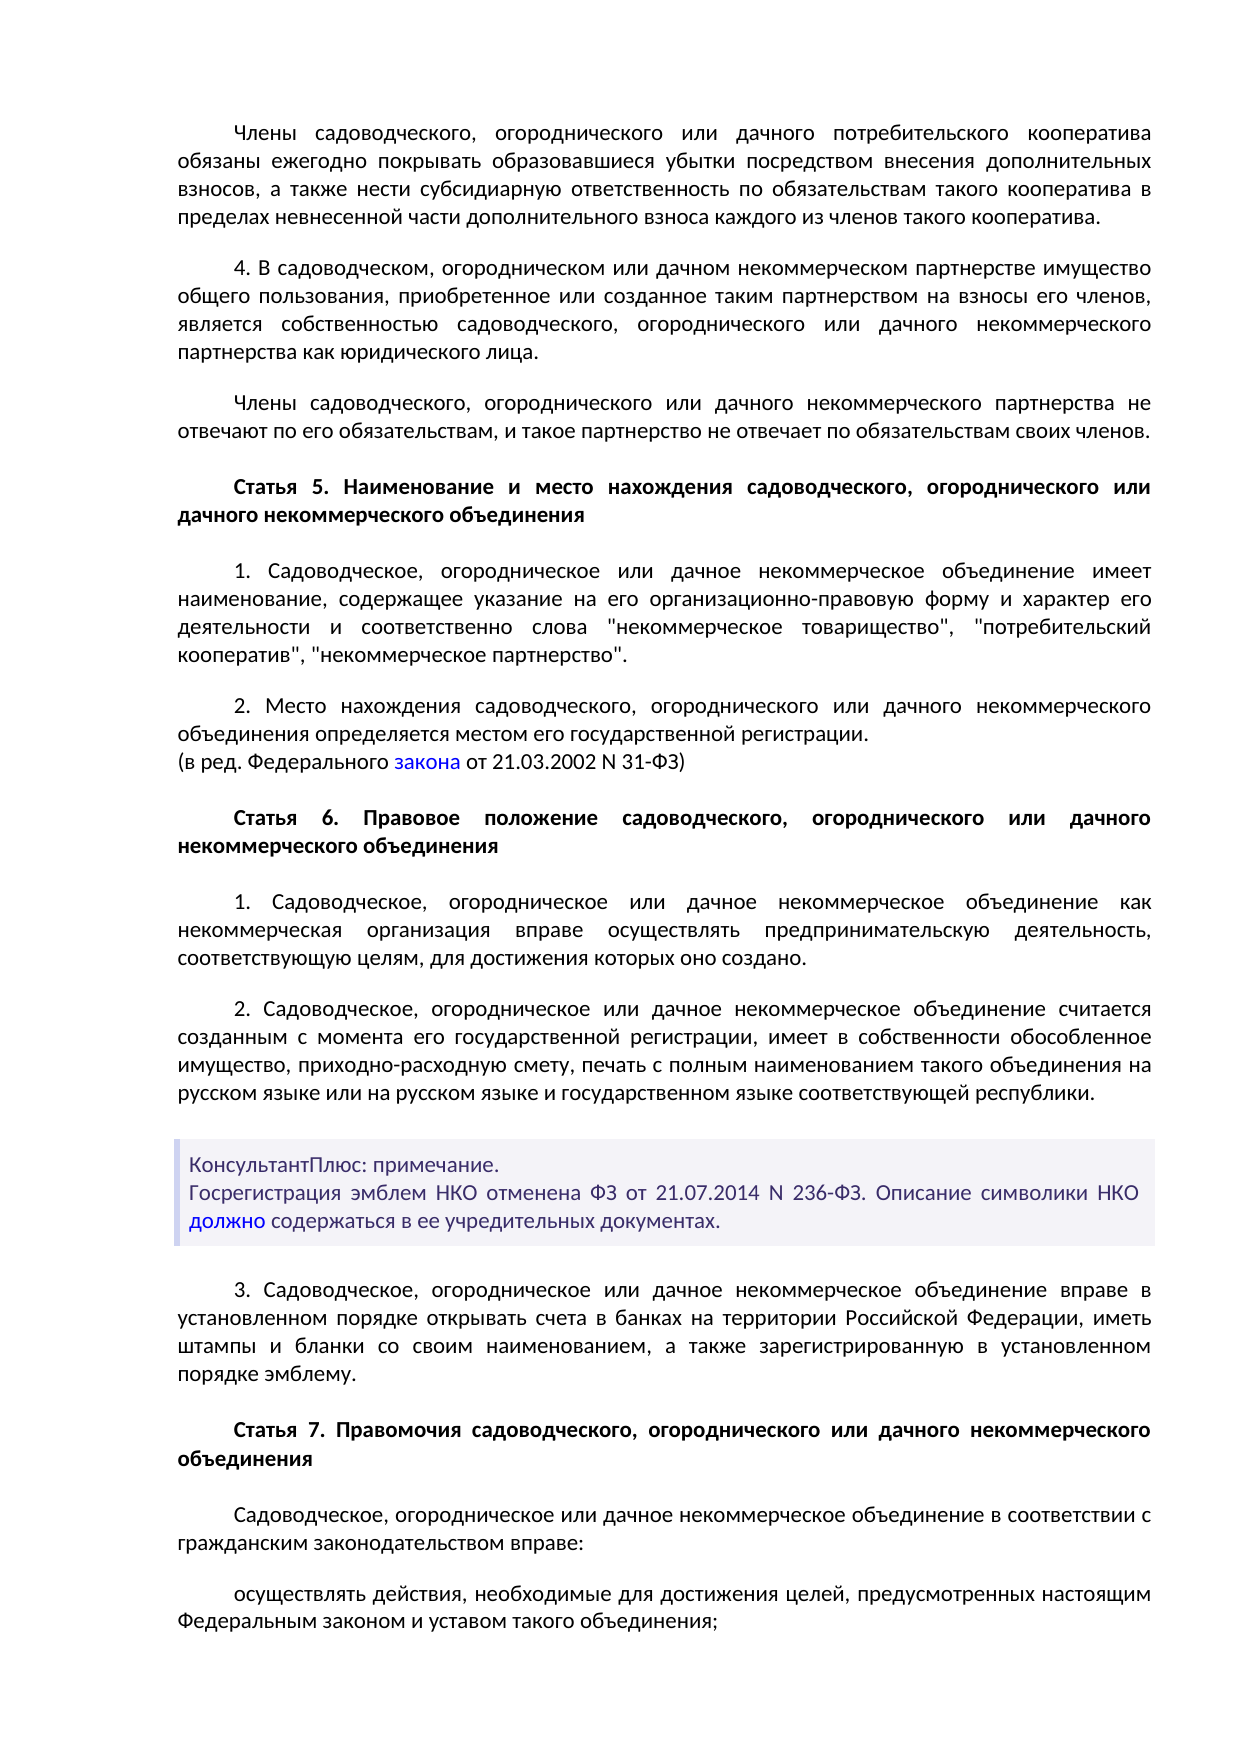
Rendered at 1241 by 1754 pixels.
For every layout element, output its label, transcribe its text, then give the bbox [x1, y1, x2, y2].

text 1. Садоводческое, огородническое или дачное некоммерческое объединение как некоммерческая организация вправе осуществлять предпринимательскую деятельность, соответствующую целям, для достижения которых оно создано. [177, 887, 1152, 971]
title Статья 5. Наименование и место нахождения садоводческого, огороднического или дачного некоммерческого объединения [177, 472, 1152, 528]
table_header КонсультантПлюс: примечание. Госрегистрация эмблем НКО отменена ФЗ от 21.07.2014 N 236-ФЗ. Описание символики НКО должно содержаться в ее учредительных документах. [180, 1139, 1149, 1246]
title Статья 6. Правовое положение садоводческого, огороднического или дачного некоммерческого объединения [177, 803, 1152, 859]
text 2. Садоводческое, огородническое или дачное некоммерческое объединение считается созданным с момента его государственной регистрации, имеет в собственности обособленное имущество, приходно-расходную смету, печать с полным наименованием такого объединения на русском языке или на русском языке и государственном языке соответствующей республики. [177, 994, 1152, 1106]
text 1. Садоводческое, огородническое или дачное некоммерческое объединение имеет наименование, содержащее указание на его организационно-правовую форму и характер его деятельности и соответственно слова "некоммерческое товарищество", "потребительский кооператив", "некоммерческое партнерство". [177, 556, 1152, 668]
text 4. В садоводческом, огородническом или дачном некоммерческом партнерстве имущество общего пользования, приобретенное или созданное таким партнерством на взносы его членов, является собственностью садоводческого, огороднического или дачного некоммерческого партнерства как юридического лица. [177, 253, 1152, 365]
text Члены садоводческого, огороднического или дачного потребительского кооператива обязаны ежегодно покрывать образовавшиеся убытки посредством внесения дополнительных взносов, а также нести субсидиарную ответственность по обязательствам такого кооператива в пределах невнесенной части дополнительного взноса каждого из членов такого кооператива. [177, 118, 1152, 230]
title Статья 7. Правомочия садоводческого, огороднического или дачного некоммерческого объединения [177, 1416, 1152, 1472]
text 3. Садоводческое, огородническое или дачное некоммерческое объединение вправе в установленном порядке открывать счета в банках на территории Российской Федерации, иметь штампы и бланки со своим наименованием, а также зарегистрированную в установленном порядке эмблему. [177, 1276, 1152, 1388]
text (в ред. Федерального закона от 21.03.2002 N 31-ФЗ) [177, 747, 1152, 775]
text 2. Место нахождения садоводческого, огороднического или дачного некоммерческого объединения определяется местом его государственной регистрации. [177, 691, 1152, 747]
text Садоводческое, огородническое или дачное некоммерческое объединение в соответствии с гражданским законодательством вправе: [177, 1500, 1152, 1556]
text Члены садоводческого, огороднического или дачного некоммерческого партнерства не отвечают по его обязательствам, и такое партнерство не отвечает по обязательствам своих членов. [177, 388, 1152, 444]
text осуществлять действия, необходимые для достижения целей, предусмотренных настоящим Федеральным законом и уставом такого объединения; [177, 1579, 1152, 1635]
